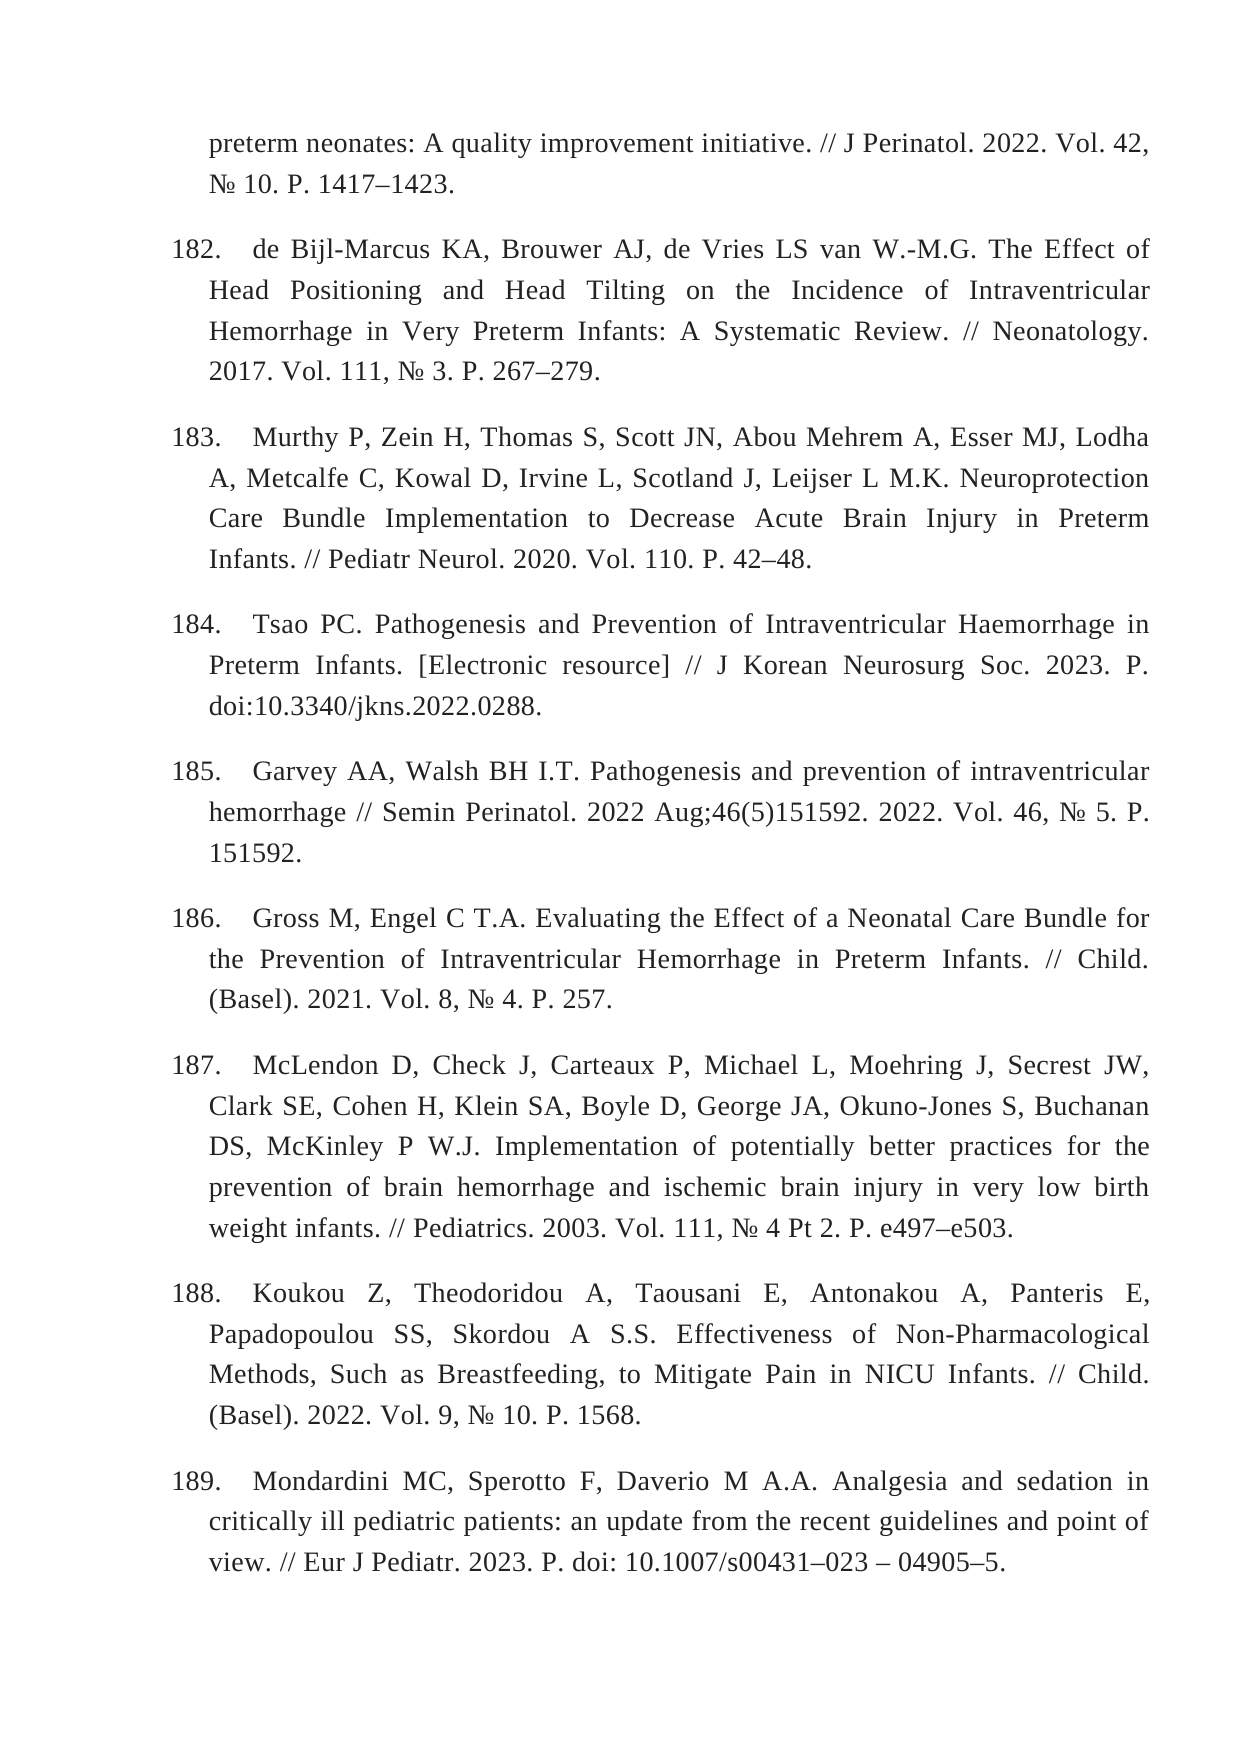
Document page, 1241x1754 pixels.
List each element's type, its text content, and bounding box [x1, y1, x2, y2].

list Tsao PC. Pathogenesis and Prevention of Intraventricular Haemorrhage in Preterm Infants. [Electronic resource] // J Korean Neurosurg Soc. 2023. P. doi:10.3340/jkns.2022.0288. [171, 599, 1152, 721]
list Gross M, Engel C T.A. Evaluating the Effect of a Neonatal Care Bundle for the Prevention of Intraventricular Hemorrhage in Preterm Infants. // Child. (Basel). 2021. Vol. 8, № 4. P. 257. [171, 893, 1152, 1015]
list Garvey AA, Walsh BH I.T. Pathogenesis and prevention of intraventricular hemorrhage // Semin Perinatol. 2022 Aug;46(5)151592. 2022. Vol. 46, № 5. P. 151592. [171, 746, 1152, 868]
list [171, 118, 1152, 199]
list Murthy P, Zein H, Thomas S, Scott JN, Abou Mehrem A, Esser MJ, Lodha A, Metcalfe C, Kowal D, Irvine L, Scotland J, Leijser L M.K. Neuroprotection Care Bundle Implementation to Decrease Acute Brain Injury in Preterm Infants. // Pediatr Neurol. 2020. Vol. 110. P. 42–48. [171, 412, 1152, 574]
list McLendon D, Check J, Carteaux P, Michael L, Moehring J, Secrest JW, Clark SE, Cohen H, Klein SA, Boyle D, George JA, Okuno-Jones S, Buchanan DS, McKinley P W.J. Implementation of potentially better practices for the prevention of brain hemorrhage and ischemic brain injury in very low birth weight infants. // Pediatrics. 2003. Vol. 111, № 4 Pt 2. P. e497–e503. [171, 1040, 1152, 1243]
list de Bijl-Marcus KA, Brouwer AJ, de Vries LS van W.-M.G. The Effect of Head Positioning and Head Tilting on the Incidence of Intraventricular Hemorrhage in Very Preterm Infants: A Systematic Review. // Neonatology. 2017. Vol. 111, № 3. P. 267–279. [171, 224, 1152, 387]
list Mondardini MC, Sperotto F, Daverio M A.A. Analgesia and sedation in critically ill pediatric patients: an update from the recent guidelines and point of view. // Eur J Pediatr. 2023. P. doi: 10.1007/s00431–023 – 04905–5. [171, 1456, 1152, 1577]
list Koukou Z, Theodoridou A, Taousani E, Antonakou A, Panteris E, Papadopoulou SS, Skordou A S.S. Effectiveness of Non-Pharmacological Methods, Such as Breastfeeding, to Mitigate Pain in NICU Infants. // Child. (Basel). 2022. Vol. 9, № 10. P. 1568. [171, 1268, 1152, 1431]
